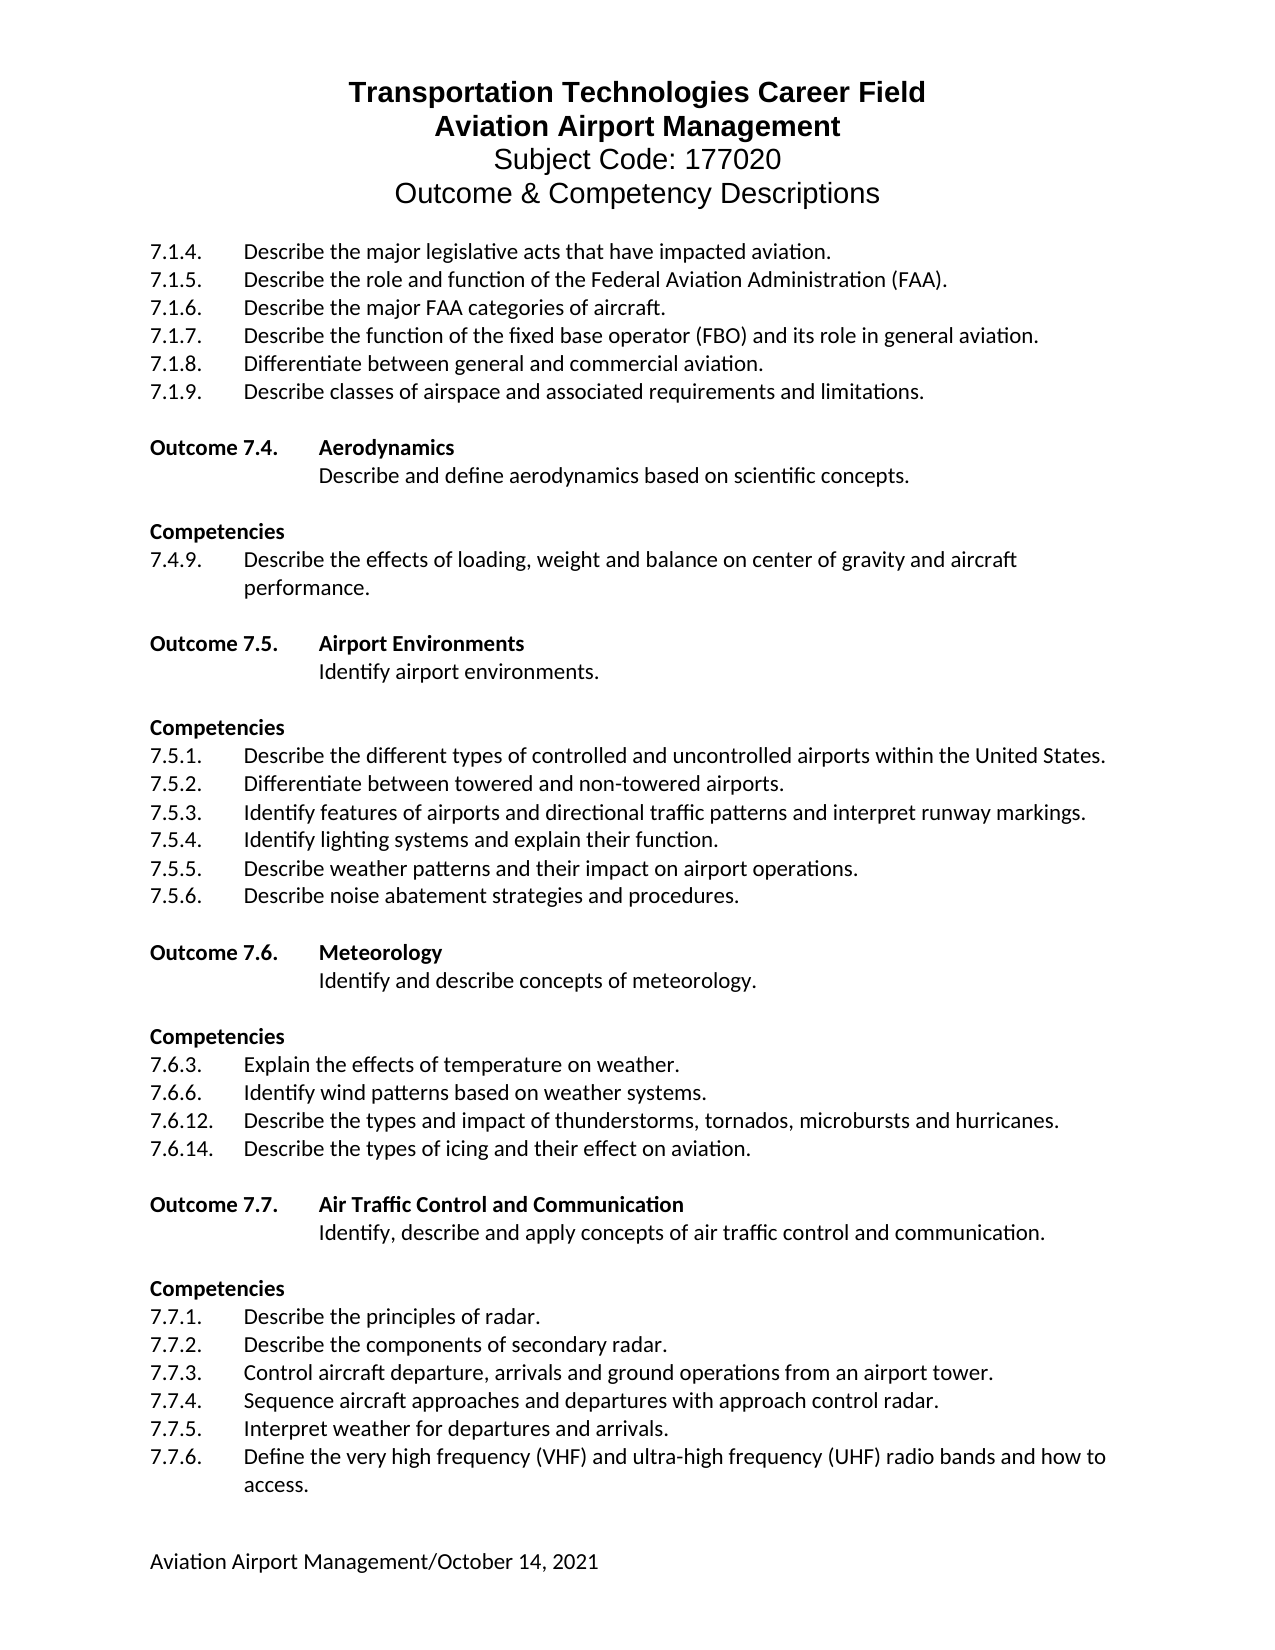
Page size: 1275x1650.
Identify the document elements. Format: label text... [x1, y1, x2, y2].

text 7.1.9. Describe classes of airspace and associated requirements and limitations. [150, 377, 1125, 405]
text 7.7.1. Describe the principles of radar. [150, 1302, 1125, 1330]
text 7.5.6. Describe noise abatement strategies and procedures. [150, 882, 1125, 910]
text Identify and describe concepts of meteorology. [150, 966, 1125, 994]
text Competencies [150, 1274, 1125, 1302]
text 7.1.8. Differentiate between general and commercial aviation. [150, 349, 1125, 377]
text Outcome 7.6. Meteorology [150, 938, 1125, 966]
text 7.5.3. Identify features of airports and directional traffic patterns and interpret runway markings. [150, 798, 1125, 826]
text 7.6.3. Explain the effects of temperature on weather. [150, 1050, 1125, 1078]
text Competencies [150, 517, 1125, 545]
text 7.5.2. Differentiate between towered and non-towered airports. [150, 769, 1125, 798]
text 7.5.4. Identify lighting systems and explain their function. [150, 826, 1125, 854]
text 7.5.5. Describe weather patterns and their impact on airport operations. [150, 854, 1125, 882]
text Describe and define aerodynamics based on scientific concepts. [150, 461, 1125, 489]
text 7.6.6. Identify wind patterns based on weather systems. [150, 1078, 1125, 1106]
text Outcome 7.4. Aerodynamics [150, 433, 1125, 461]
text 7.7.6. Define the very high frequency (VHF) and ultra-high frequency (UHF) radio bands and how to access. [150, 1442, 1125, 1498]
text 7.4.9. Describe the effects of loading, weight and balance on center of gravity and aircraft performance. [150, 545, 1125, 601]
text 7.7.4. Sequence aircraft approaches and departures with approach control radar. [150, 1386, 1125, 1414]
text 7.7.2. Describe the components of secondary radar. [150, 1330, 1125, 1358]
text 7.1.7. Describe the function of the fixed base operator (FBO) and its role in general aviation. [150, 321, 1125, 349]
text Outcome 7.5. Airport Environments [150, 629, 1125, 657]
text 7.1.4. Describe the major legislative acts that have impacted aviation. [150, 237, 1125, 265]
text 7.6.12. Describe the types and impact of thunderstorms, tornados, microbursts and hurricanes. [150, 1106, 1125, 1134]
text Competencies [150, 713, 1125, 742]
text 7.5.1. Describe the different types of controlled and uncontrolled airports within the United States. [150, 742, 1125, 769]
text 7.7.5. Interpret weather for departures and arrivals. [150, 1414, 1125, 1442]
text 7.1.5. Describe the role and function of the Federal Aviation Administration (FAA). [150, 265, 1125, 293]
text Identify, describe and apply concepts of air traffic control and communication. [319, 1218, 1125, 1246]
text Identify airport environments. [150, 657, 1125, 686]
text 7.1.6. Describe the major FAA categories of aircraft. [150, 293, 1125, 321]
text 7.7.3. Control aircraft departure, arrivals and ground operations from an airport tower. [150, 1358, 1125, 1386]
text Outcome 7.7. Air Traffic Control and Communication [150, 1190, 1125, 1218]
text 7.6.14. Describe the types of icing and their effect on aviation. [150, 1134, 1125, 1162]
text Competencies [150, 1022, 1125, 1050]
